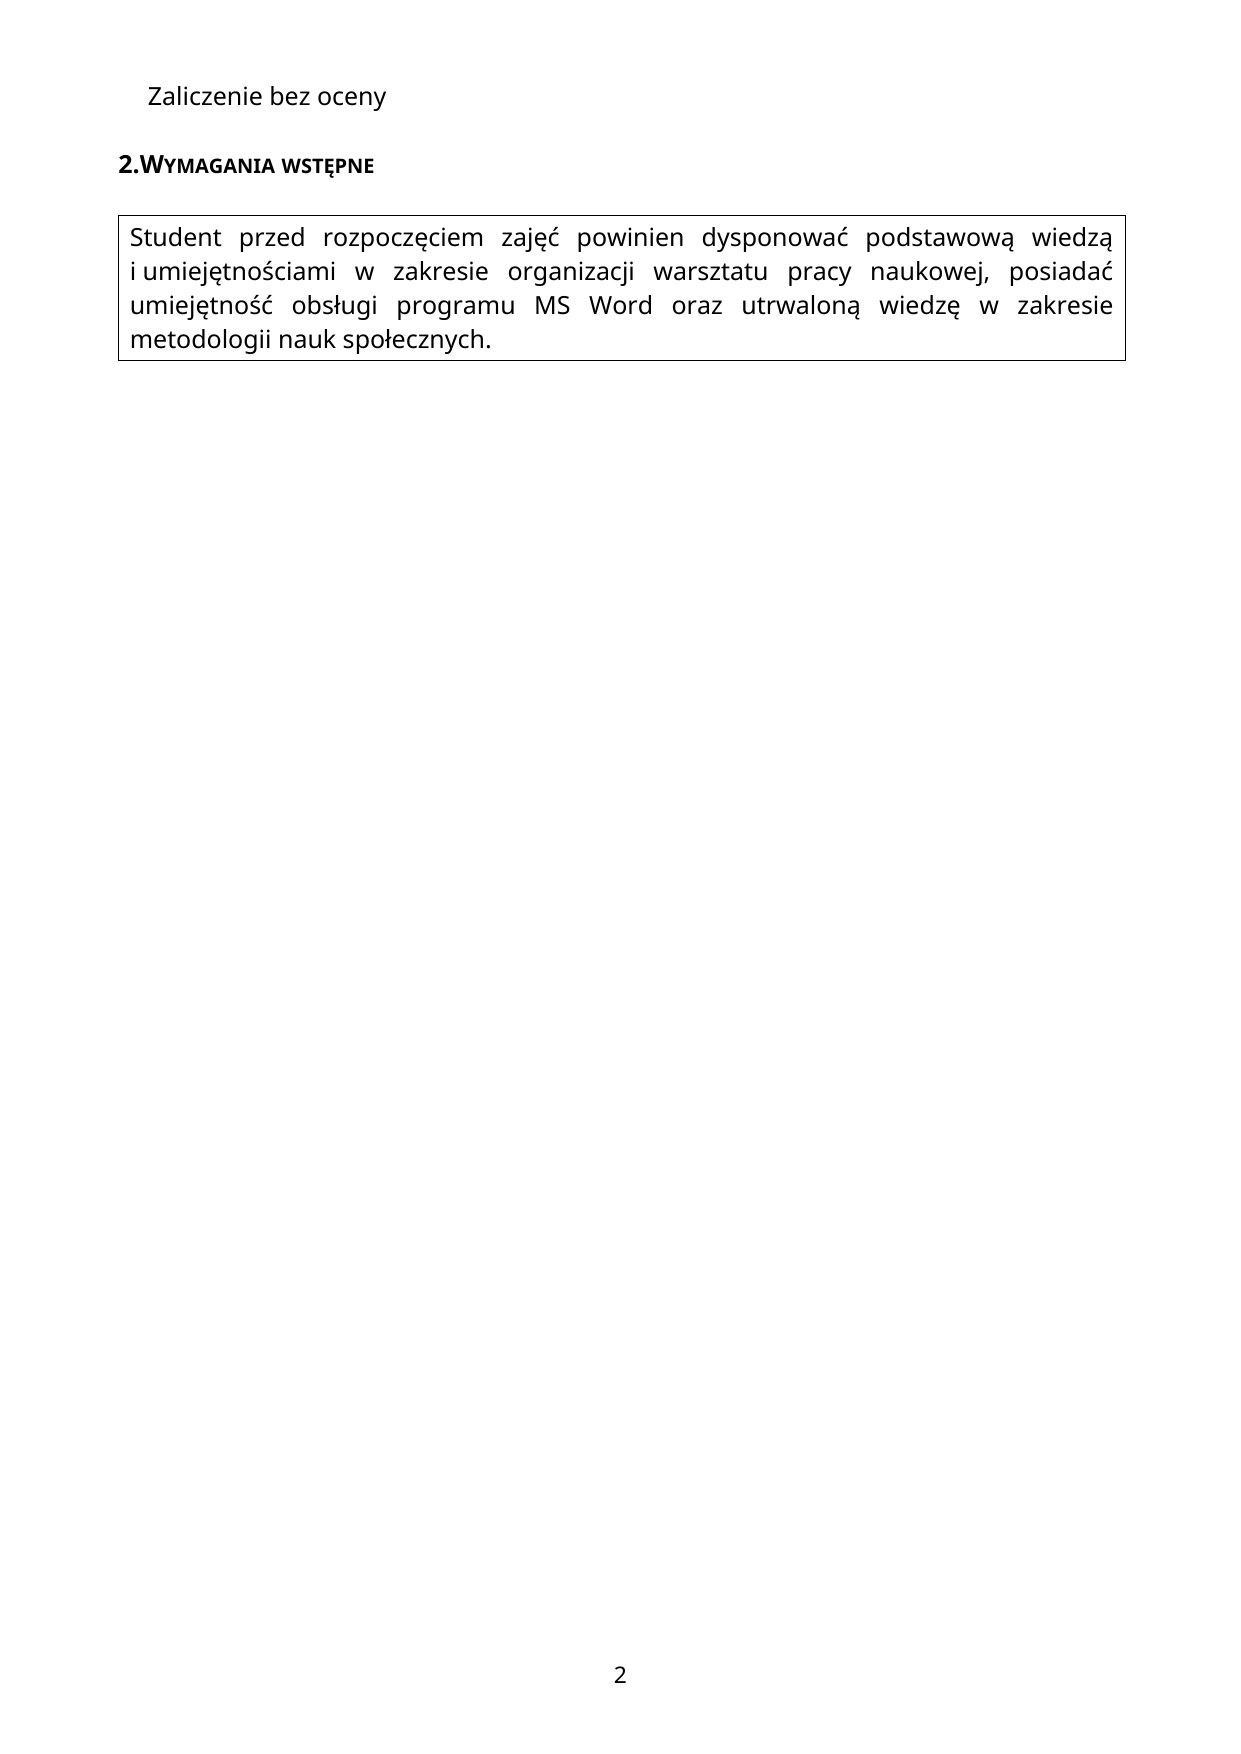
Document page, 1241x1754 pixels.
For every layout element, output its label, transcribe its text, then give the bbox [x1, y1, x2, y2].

text Zaliczenie bez oceny [148, 78, 1122, 112]
text 2.Wymagania wstępne [118, 147, 1122, 181]
table_header Student przed rozpoczęciem zajęć powinien dysponować podstawową wiedzą i umiejętnościami w zakresie organizacji warsztatu pracy naukowej, posiadać umiejętność obsługi programu MS Word oraz utrwaloną wiedzę w zakresie metodologii nauk społecznych. [119, 216, 1125, 360]
